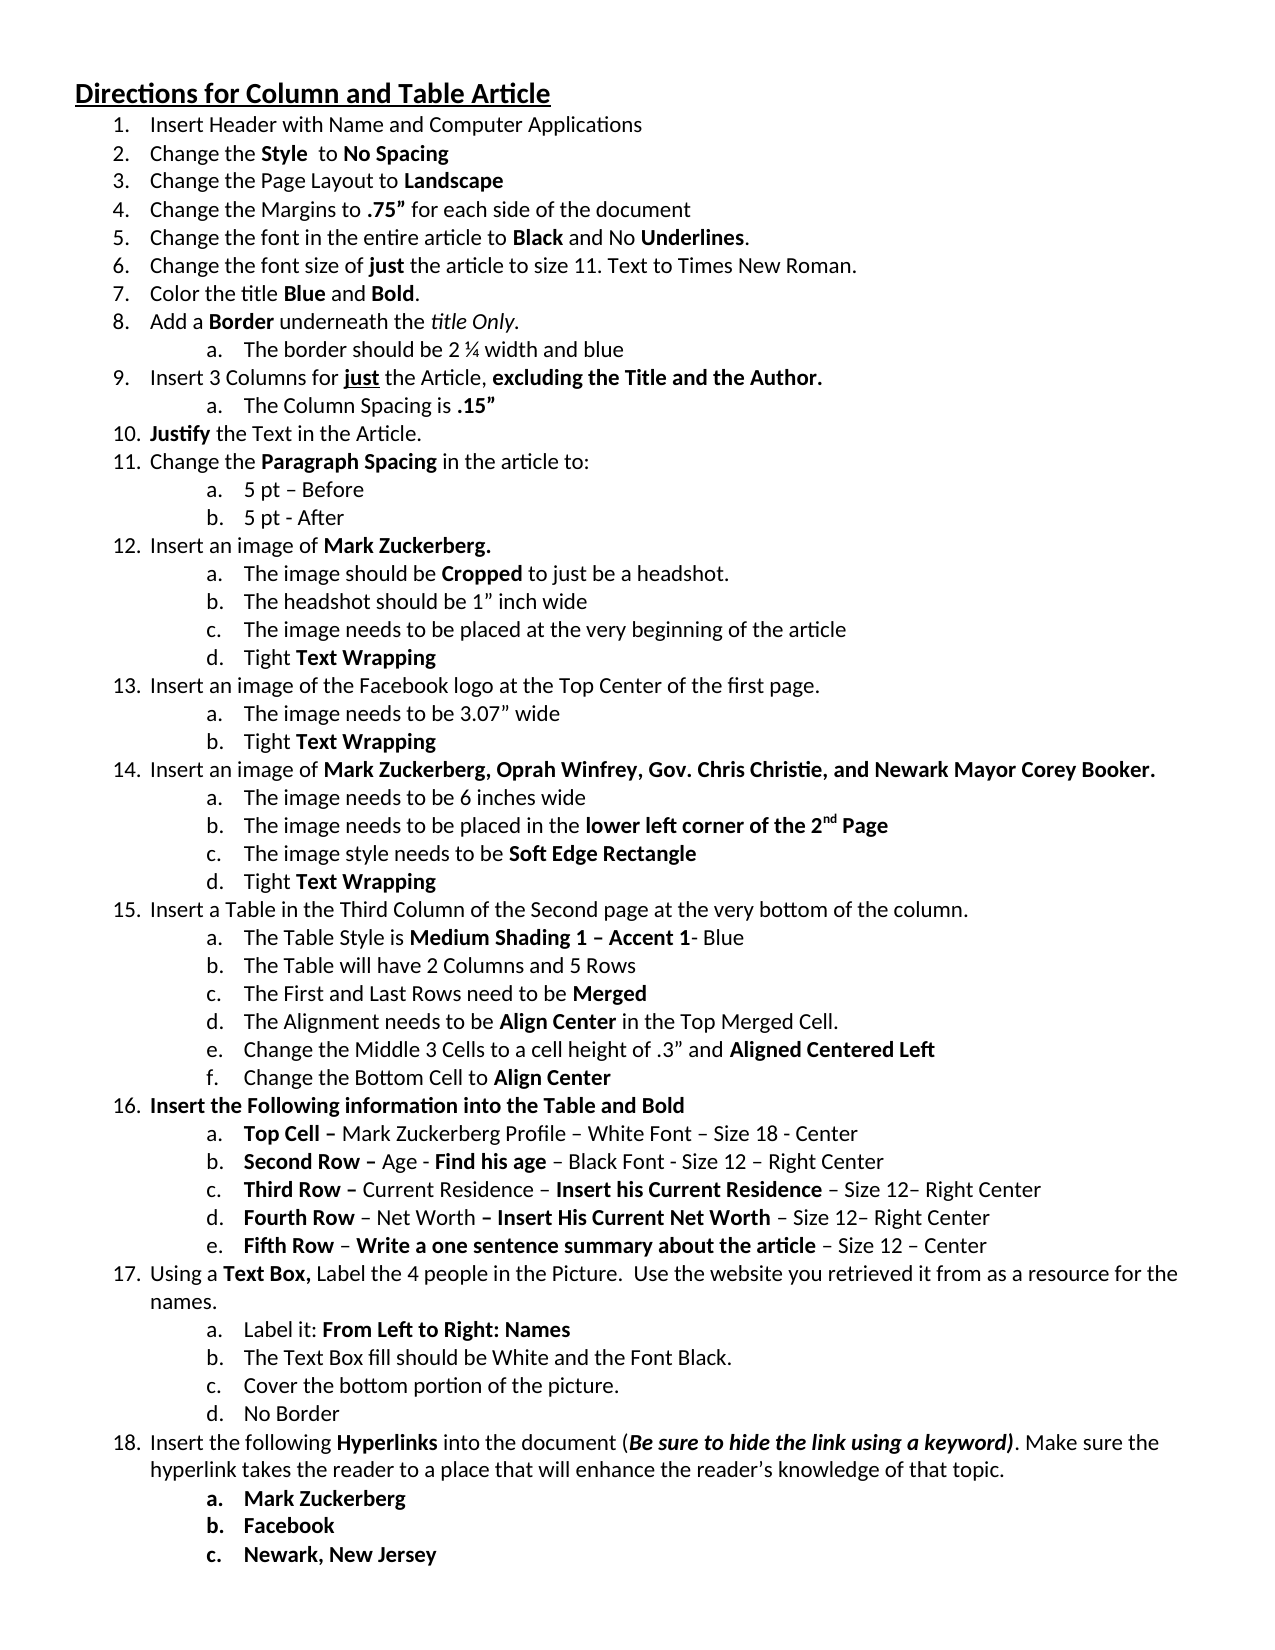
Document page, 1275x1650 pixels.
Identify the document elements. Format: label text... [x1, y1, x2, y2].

list The image needs to be 6 inches wide [206, 783, 1200, 811]
list Change the Bottom Cell to Align Center [206, 1063, 1200, 1091]
list Fifth Row – Write a one sentence summary about the article – Size 12 – Center [206, 1231, 1200, 1259]
list Change the font size of just the article to size 11. Text to Times New Roman. [112, 251, 1200, 279]
list The image style needs to be Soft Edge Rectangle [206, 839, 1200, 867]
list Mark Zuckerberg [206, 1484, 1200, 1512]
list The Table will have 2 Columns and 5 Rows [206, 951, 1200, 979]
list Second Row – Age - Find his age – Black Font - Size 12 – Right Center [206, 1147, 1200, 1175]
list Third Row – Current Residence – Insert his Current Residence – Size 12– Right Center [206, 1175, 1200, 1203]
list Change the Paragraph Spacing in the article to: [112, 447, 1200, 475]
list Insert an image of Mark Zuckerberg. [112, 531, 1200, 559]
list Justify the Text in the Article. [112, 419, 1200, 447]
list The First and Last Rows need to be Merged [206, 979, 1200, 1007]
list The Column Spacing is .15” [206, 391, 1200, 419]
list Add a Border underneath the title Only. [112, 307, 1200, 335]
list Change the Page Layout to Landscape [112, 167, 1200, 195]
list Change the Middle 3 Cells to a cell height of .3” and Aligned Centered Left [206, 1035, 1200, 1063]
list Newark, New Jersey [206, 1540, 1200, 1568]
list Facebook [206, 1512, 1200, 1540]
list Insert an image of the Facebook logo at the Top Center of the first page. [112, 671, 1200, 699]
list The headshot should be 1” inch wide [206, 587, 1200, 615]
list Change the Margins to .75” for each side of the document [112, 195, 1200, 223]
list Tight Text Wrapping [206, 867, 1200, 895]
list Fourth Row – Net Worth – Insert His Current Net Worth – Size 12– Right Center [206, 1203, 1200, 1231]
list Tight Text Wrapping [206, 727, 1200, 755]
list Change the font in the entire article to Black and No Underlines. [112, 223, 1200, 251]
list 5 pt – Before [206, 475, 1200, 503]
list 5 pt - After [206, 503, 1200, 531]
list Top Cell – Mark Zuckerberg Profile – White Font – Size 18 - Center [206, 1119, 1200, 1147]
list The image needs to be 3.07” wide [206, 699, 1200, 727]
list The border should be 2 ¼ width and blue [206, 335, 1200, 363]
text Directions for Column and Table Article [75, 75, 1200, 111]
list Insert 3 Columns for just the Article, excluding the Title and the Author. [112, 363, 1200, 391]
list The Alignment needs to be Align Center in the Top Merged Cell. [206, 1007, 1200, 1035]
list Tight Text Wrapping [206, 643, 1200, 671]
list The image needs to be placed in the lower left corner of the 2nd Page [206, 811, 1200, 839]
list Label it: From Left to Right: Names [206, 1316, 1200, 1343]
list Insert the following Hyperlinks into the document (Be sure to hide the link using a keyword). Make sure the hyperlink takes the reader to a place that will enhance the reader’s knowledge of that topic. [112, 1428, 1200, 1484]
list Cover the bottom portion of the picture. [206, 1372, 1200, 1399]
list Change the Style to No Spacing [112, 139, 1200, 167]
list Insert Header with Name and Computer Applications [112, 111, 1200, 139]
list The image needs to be placed at the very beginning of the article [206, 615, 1200, 643]
list Using a Text Box, Label the 4 people in the Picture. Use the website you retrieved it from as a resource for the names. [112, 1259, 1200, 1316]
list Insert an image of Mark Zuckerberg, Oprah Winfrey, Gov. Chris Christie, and Newark Mayor Corey Booker. [112, 755, 1200, 783]
list Insert the Following information into the Table and Bold [112, 1091, 1200, 1119]
list No Border [206, 1399, 1200, 1428]
list The Text Box fill should be White and the Font Black. [206, 1343, 1200, 1372]
list Insert a Table in the Third Column of the Second page at the very bottom of the column. [112, 895, 1200, 923]
list The Table Style is Medium Shading 1 – Accent 1- Blue [206, 923, 1200, 951]
list The image should be Cropped to just be a headshot. [206, 559, 1200, 587]
list Color the title Blue and Bold. [112, 279, 1200, 307]
